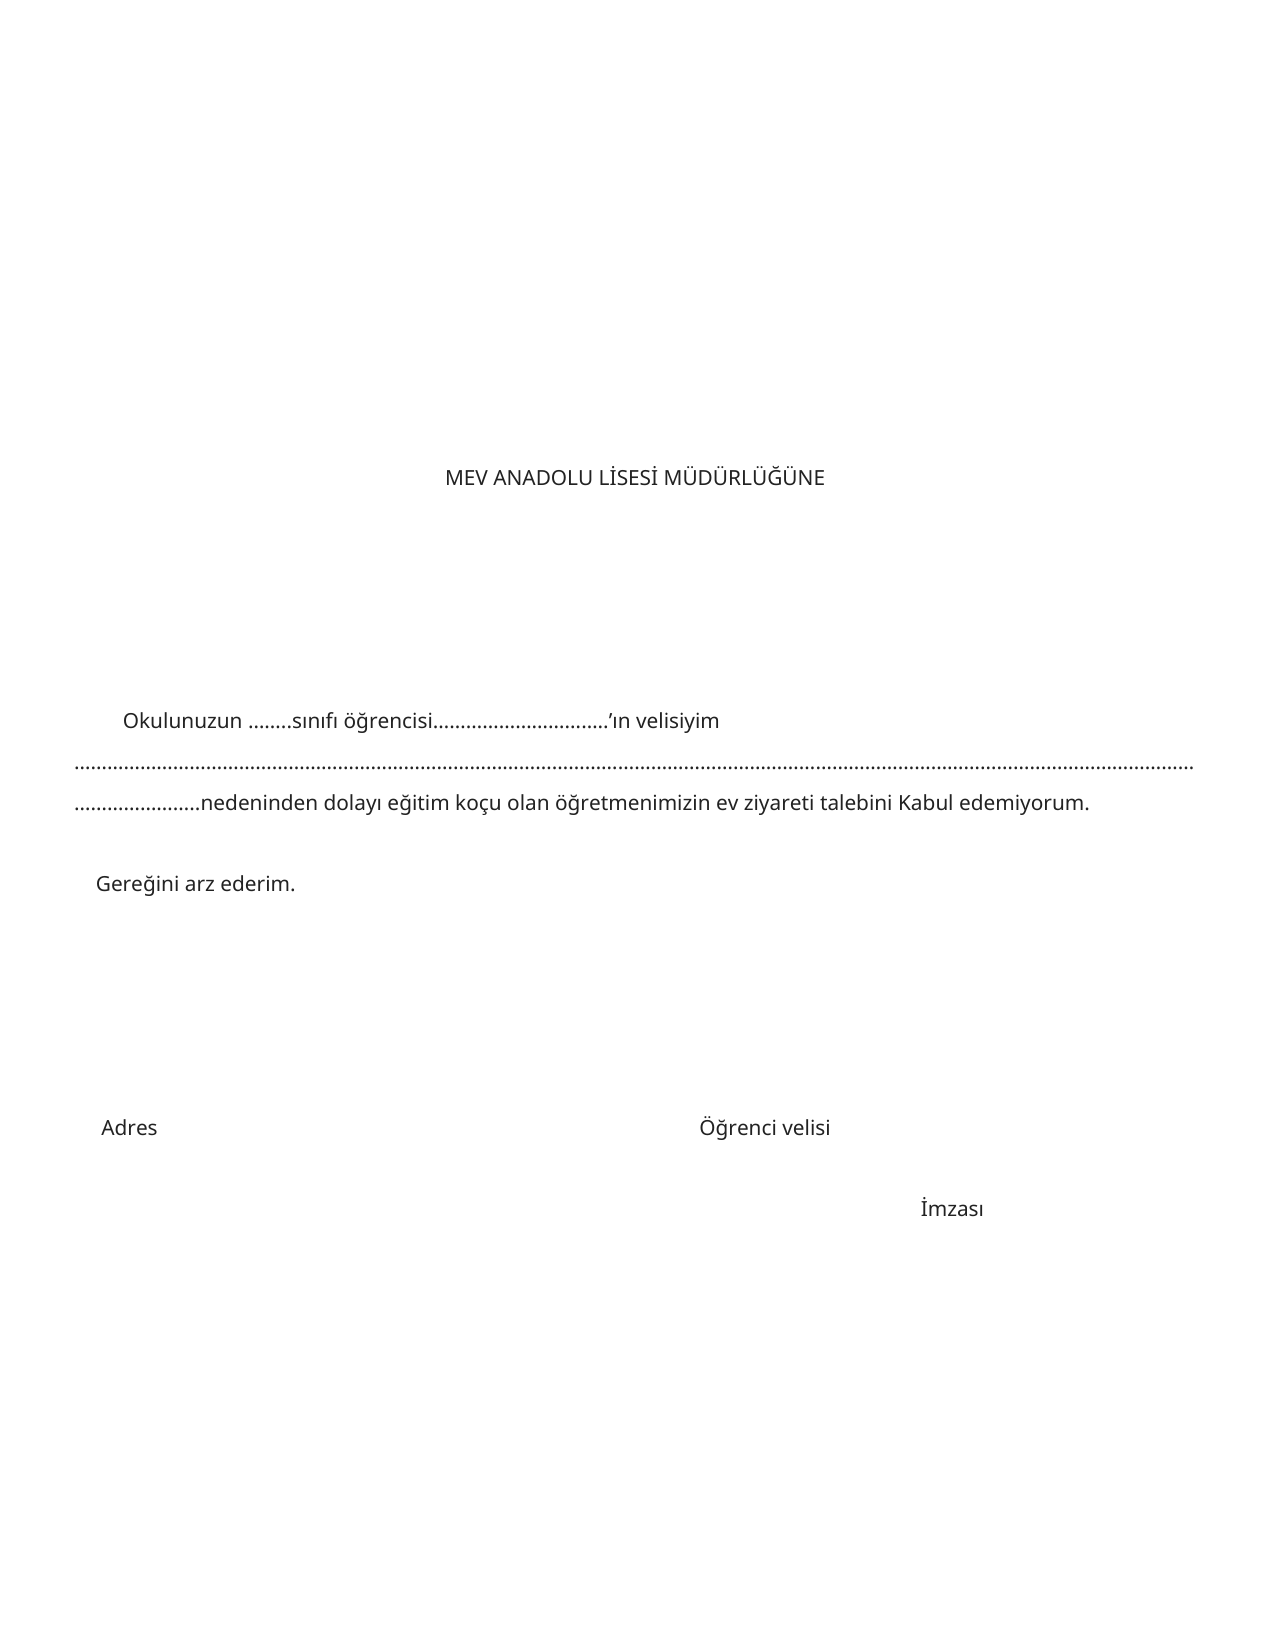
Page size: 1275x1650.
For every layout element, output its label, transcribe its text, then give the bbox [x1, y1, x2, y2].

text Adres Öğrenci velisi [74, 1101, 1196, 1141]
text İmzası [824, 1182, 1196, 1222]
text Okulunuzun ……..sınıfı öğrencisi…………………………..’ın velisiyim ………………………………………………………………………………………………………………………………………………………………………………………………………..nedeninden dolayı eğitim koçu olan öğretmenimizin ev ziyareti talebini Kabul edemiyorum. [74, 694, 1196, 816]
text Gereğini arz ederim. [74, 857, 1196, 897]
text MEV ANADOLU LİSESİ MÜDÜRLÜĞÜNE [74, 451, 1196, 491]
